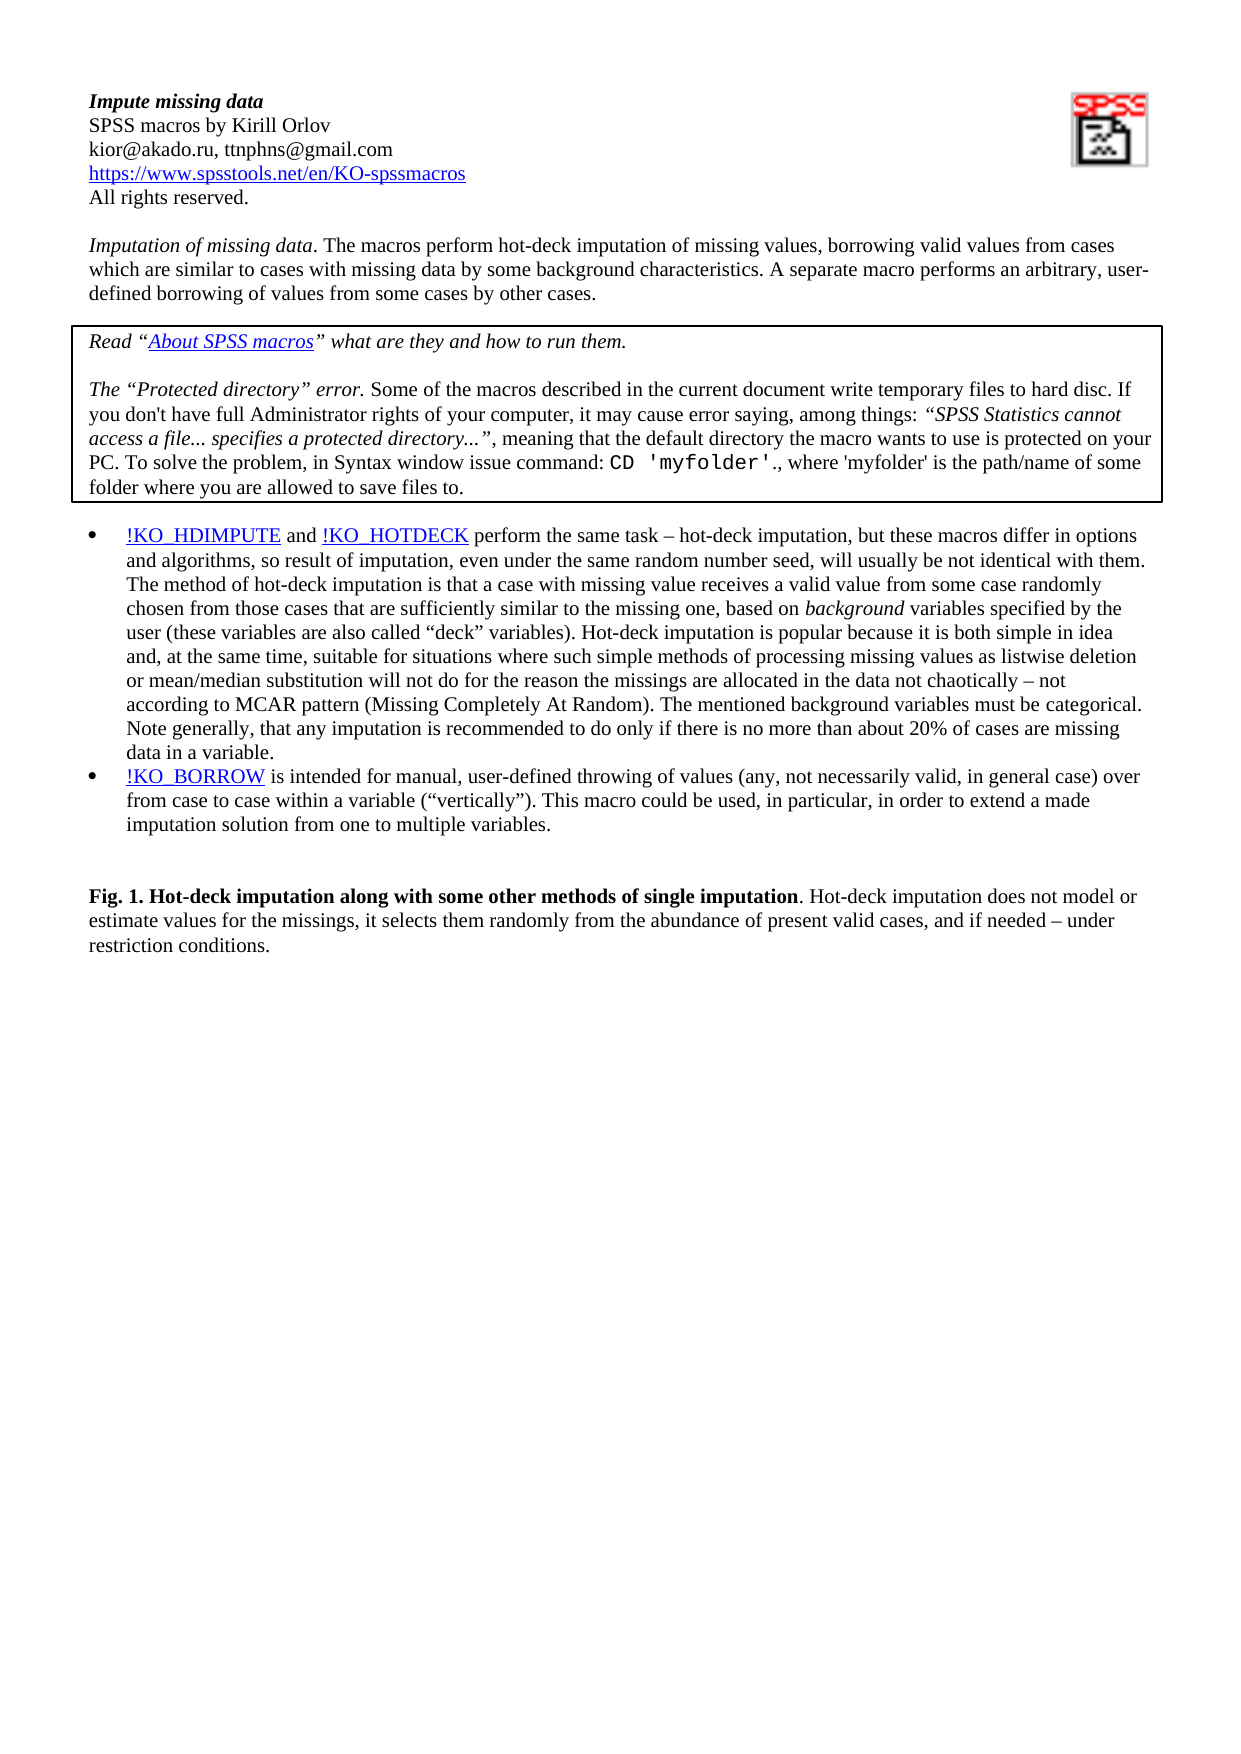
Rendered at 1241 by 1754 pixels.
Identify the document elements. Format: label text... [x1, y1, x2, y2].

text Fig. 1. Hot-deck imputation along with some other methods of single imputation. Hot-deck imputation does not model or estimate values for the missings, it selects them randomly from the abundance of present valid cases, and if needed – under restriction conditions. [89, 884, 1152, 957]
text https://www.spsstools.net/en/KO-spssmacros [89, 161, 1152, 185]
text The “Protected directory” error. Some of the macros described in the current document write temporary files to hard disc. If you don't have full Administrator rights of your computer, it may cause error saying, among things: “SPSS Statistics cannot access a file... specifies a protected directory...”, meaning that the default directory the macro wants to use is protected on your PC. To solve the problem, in Syntax window issue command: CD 'myfolder'., where 'myfolder' is the path/name of some folder where you are allowed to save files to. [89, 377, 1152, 499]
picture [1068, 88, 1152, 172]
list !KO_HDIMPUTE and !KO_HOTDECK perform the same task – hot-deck imputation, but these macros differ in options and algorithms, so result of imputation, even under the same random number seed, will usually be not identical with them. The method of hot-deck imputation is that a case with missing value receives a valid value from some case randomly chosen from those cases that are sufficiently similar to the missing one, based on background variables specified by the user (these variables are also called “deck” variables). Hot-deck imputation is popular because it is both simple in idea and, at the same time, suitable for situations where such simple methods of processing missing values as listwise deletion or mean/median substitution will not do for the reason the missings are allocated in the data not chaotically – not according to MCAR pattern (Missing Completely At Random). The mentioned background variables must be categorical. Note generally, that any imputation is recommended to do only if there is no more than about 20% of cases are missing data in a variable. [89, 523, 1152, 764]
text All rights reserved. [89, 185, 1152, 209]
text SPSS macros by Kirill Orlov [89, 113, 1068, 137]
text kior@akado.ru, ttnphns@gmail.com [89, 137, 1068, 161]
text Read “About SPSS macros” what are they and how to run them. [89, 329, 1152, 353]
list !KO_BORROW is intended for manual, user-defined throwing of values (any, not necessarily valid, in general case) over from case to case within a variable (“vertically”). This macro could be used, in particular, in order to extend a made imputation solution from one to multiple variables. [89, 764, 1152, 836]
text Imputation of missing data. The macros perform hot-deck imputation of missing values, borrowing valid values from cases which are similar to cases with missing data by some background characteristics. A separate macro performs an arbitrary, user-defined borrowing of values from some cases by other cases. [89, 233, 1152, 305]
text Impute missing data [89, 89, 1068, 113]
